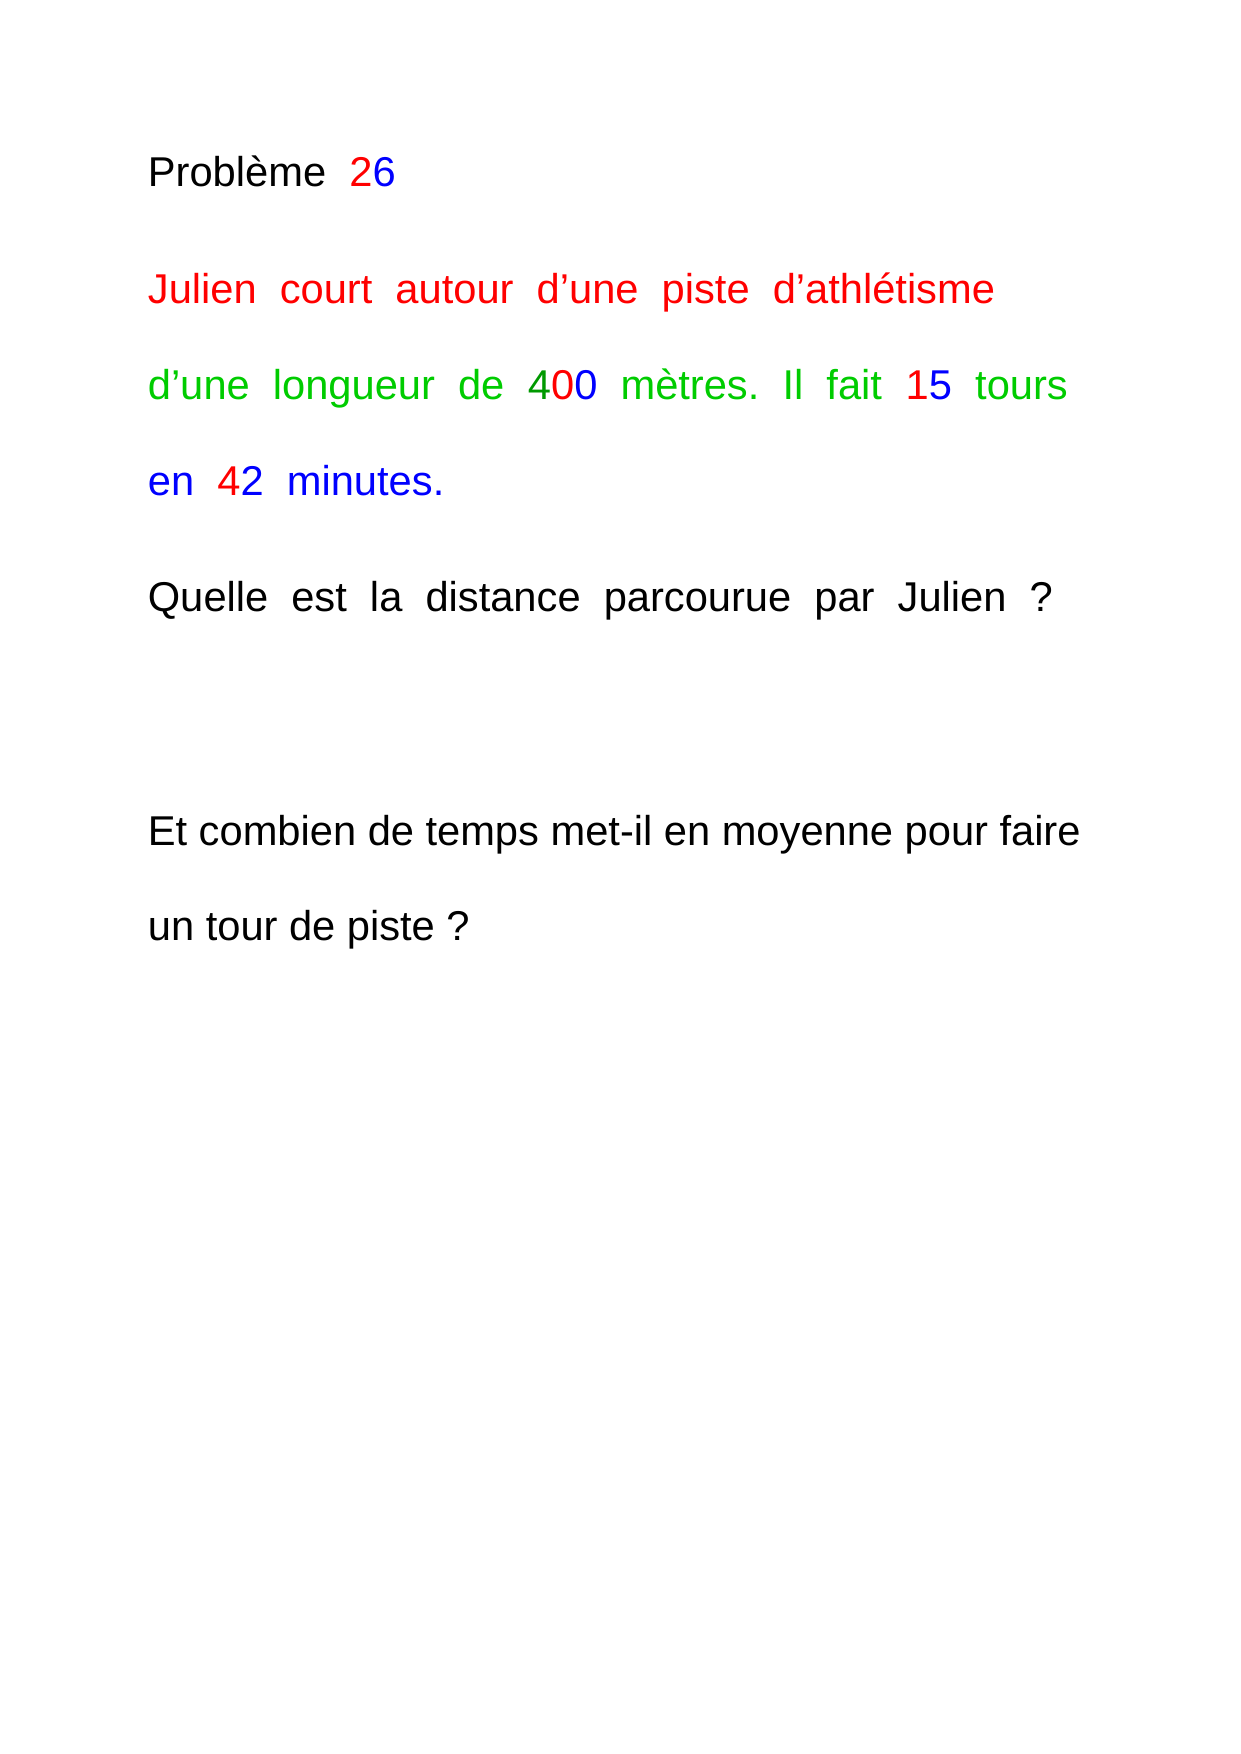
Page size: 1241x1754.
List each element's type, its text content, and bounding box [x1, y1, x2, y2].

text Et combien de temps met-il en moyenne pour faire un tour de piste ? [148, 806, 1093, 950]
text Problème 26 [148, 148, 1093, 196]
text Quelle est la distance parcourue par Julien ? [148, 573, 1093, 621]
text Julien court autour d’une piste d’athlétisme d’une longueur de 400 mètres. Il fait 15 tours en 42 minutes. [148, 264, 1093, 504]
